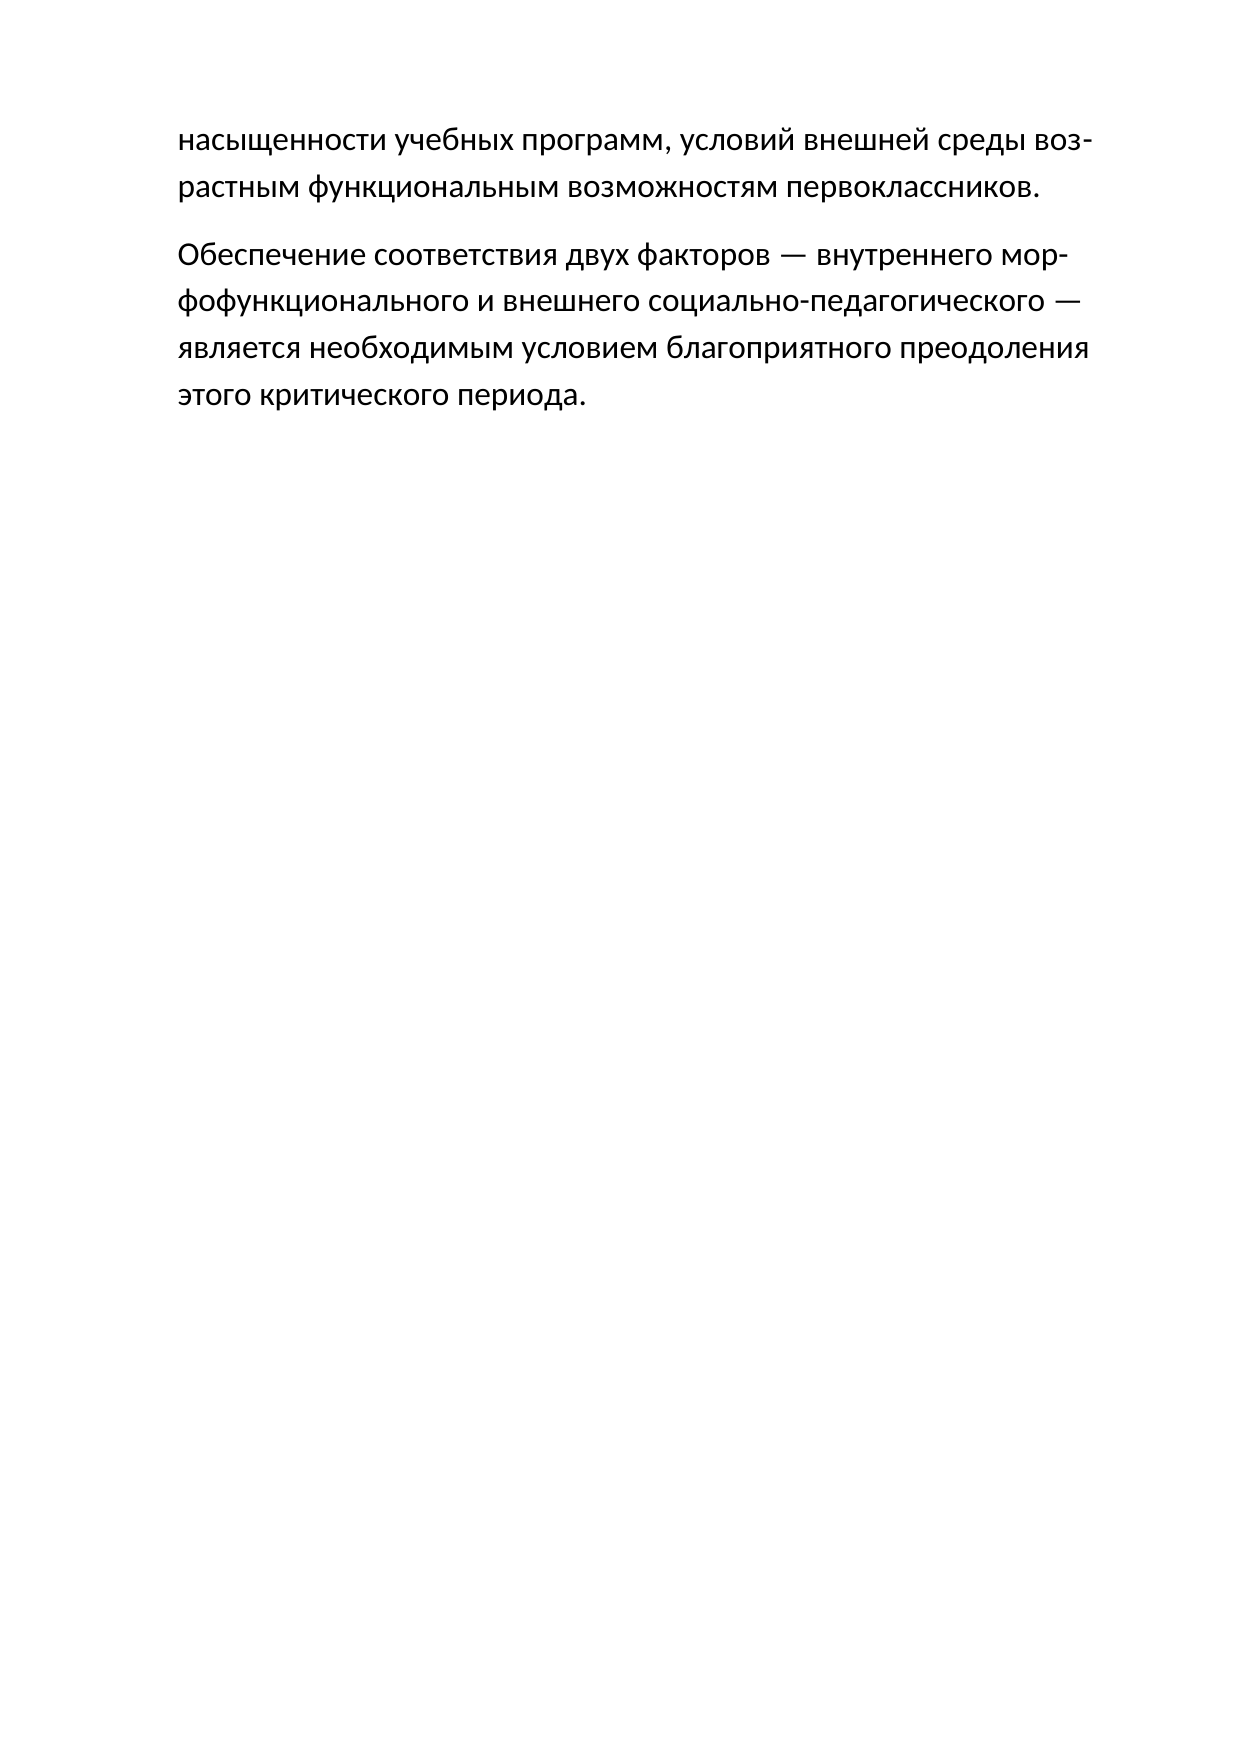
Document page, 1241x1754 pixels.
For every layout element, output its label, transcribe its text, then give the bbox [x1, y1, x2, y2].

text Обеспечение соответствия двух факторов — внутреннего мор-фофункционального и внешнего социально-педагогического — является необходимым условием благоприятного преодоления этого критического периода. [177, 232, 1152, 413]
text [177, 118, 1152, 206]
